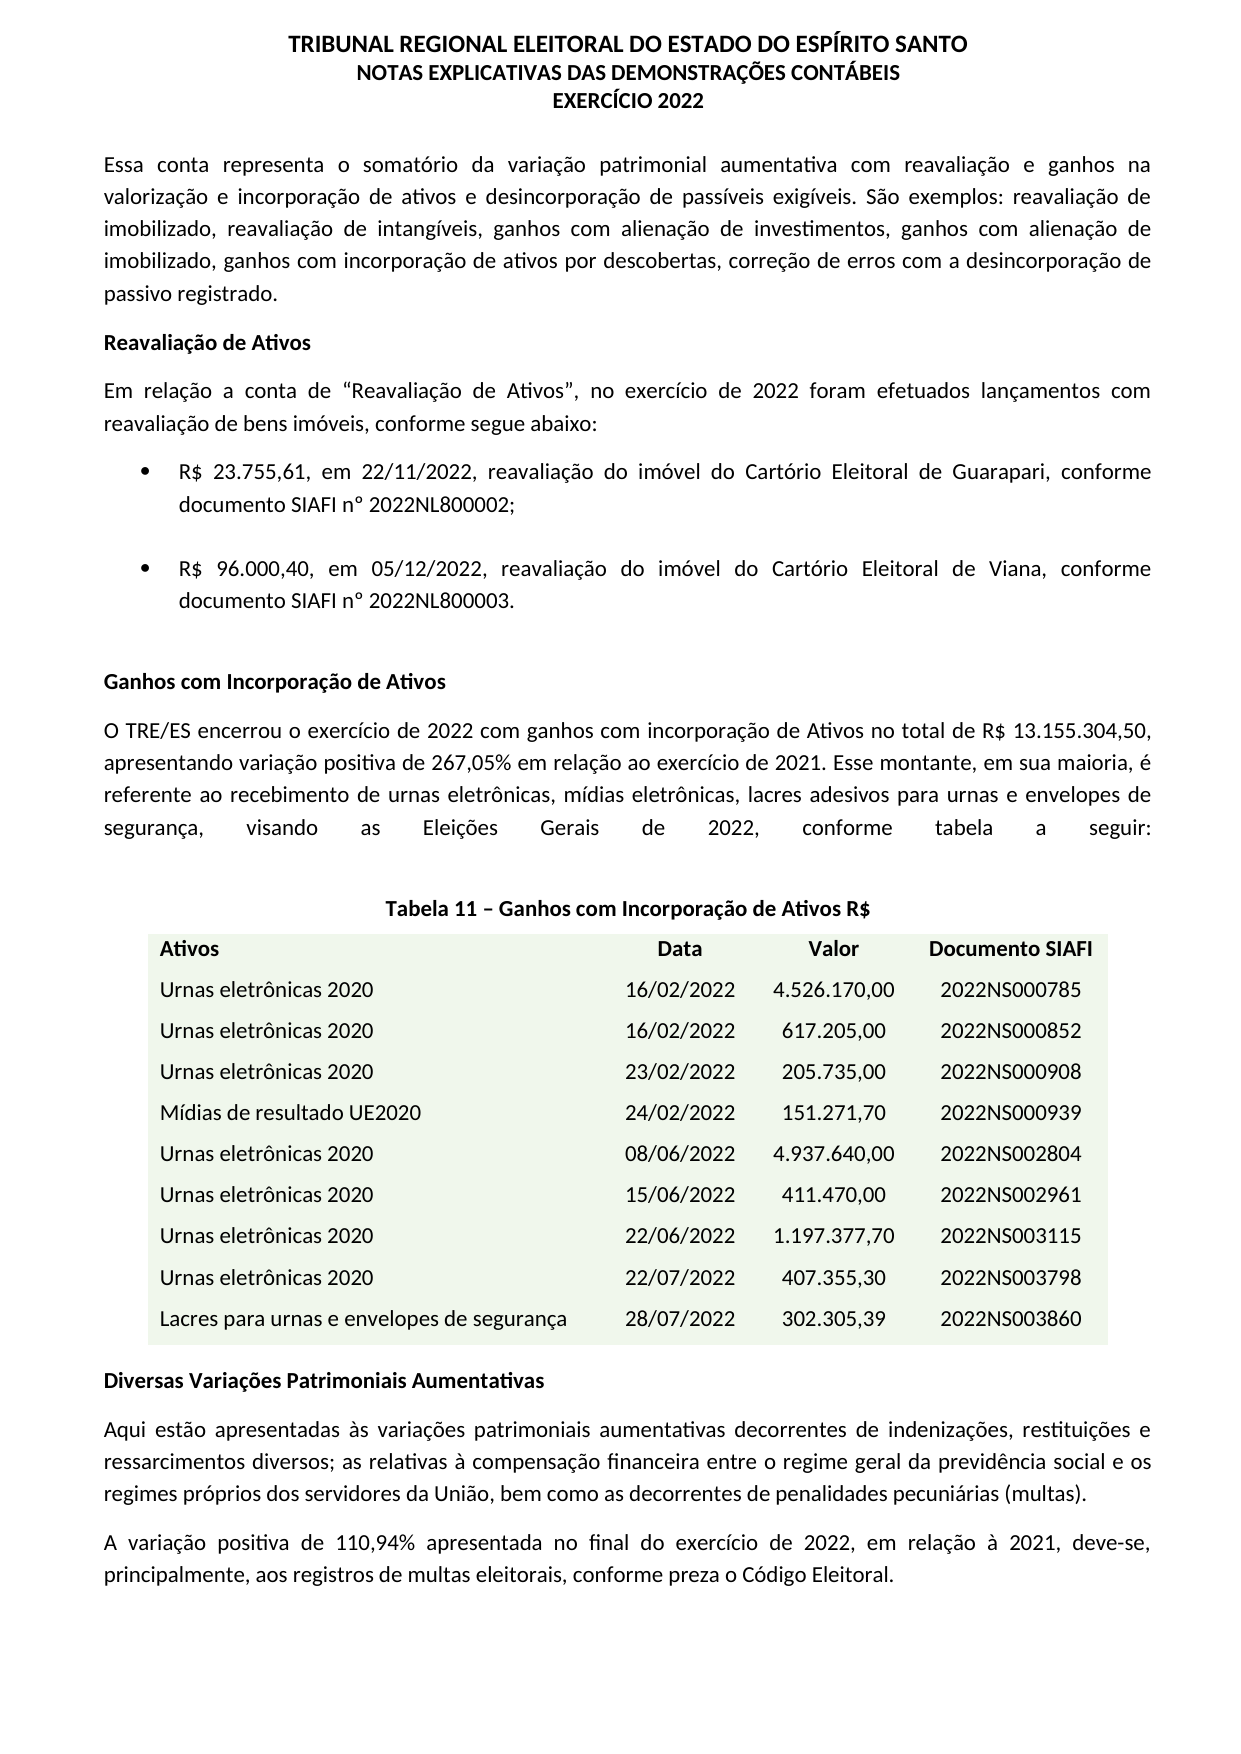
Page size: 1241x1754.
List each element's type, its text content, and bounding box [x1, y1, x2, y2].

table_cell 617.205,00 [754, 1016, 914, 1057]
text O TRE/ES encerrou o exercício de 2022 com ganhos com incorporação de Ativos no total de R$ 13.155.304,50, apresentando variação positiva de 267,05% em relação ao exercício de 2021. Esse montante, em sua maioria, é referente ao recebimento de urnas eletrônicas, mídias eletrônicas, lacres adesivos para urnas e envelopes de segurança, visando as Eleições Gerais de 2022, conforme tabela a seguir: [103, 716, 1153, 873]
table_header Valor [754, 934, 914, 975]
table_cell 22/06/2022 [606, 1222, 754, 1263]
text Reavaliação de Ativos [103, 328, 1153, 356]
table_cell 2022NS000939 [914, 1098, 1108, 1139]
table_cell 24/02/2022 [606, 1098, 754, 1139]
table_cell 2022NS002961 [914, 1181, 1108, 1222]
table_cell Urnas eletrônicas 2020 [148, 1263, 606, 1304]
table_cell 23/02/2022 [606, 1057, 754, 1098]
text Ganhos com Incorporação de Ativos [103, 635, 1153, 695]
table_cell 407.355,30 [754, 1263, 914, 1304]
table_cell 4.937.640,00 [754, 1139, 914, 1181]
text Aqui estão apresentadas às variações patrimoniais aumentativas decorrentes de indenizações, restituições e ressarcimentos diversos; as relativas à compensação financeira entre o regime geral da previdência social e os regimes próprios dos servidores da União, bem como as decorrentes de penalidades pecuniárias (multas). [103, 1415, 1153, 1507]
table_cell 08/06/2022 [606, 1139, 754, 1181]
table_cell 2022NS002804 [914, 1139, 1108, 1181]
table_cell Urnas eletrônicas 2020 [148, 975, 606, 1016]
text Tabela 11 – Ganhos com Incorporação de Ativos R$ [103, 894, 1153, 922]
table_cell 2022NS000908 [914, 1057, 1108, 1098]
list R$ 96.000,40, em 05/12/2022, reavaliação do imóvel do Cartório Eleitoral de Viana, conforme documento SIAFI nº 2022NL800003. [141, 554, 1153, 614]
text Diversas Variações Patrimoniais Aumentativas [103, 999, 1153, 1394]
table_cell 2022NS003115 [914, 1222, 1108, 1263]
table_cell 205.735,00 [754, 1057, 914, 1098]
table_cell Urnas eletrônicas 2020 [148, 1139, 606, 1181]
text Em relação a conta de “Reavaliação de Ativos”, no exercício de 2022 foram efetuados lançamentos com reavaliação de bens imóveis, conforme segue abaixo: [103, 376, 1153, 437]
table_cell Urnas eletrônicas 2020 [148, 1016, 606, 1057]
text A variação positiva de 110,94% apresentada no final do exercício de 2022, em relação à 2021, deve-se, principalmente, aos registros de multas eleitorais, conforme preza o Código Eleitoral. [103, 1528, 1153, 1588]
table_cell 28/07/2022 [606, 1304, 754, 1345]
table_cell Lacres para urnas e envelopes de segurança [148, 1304, 606, 1345]
table_cell Urnas eletrônicas 2020 [148, 1057, 606, 1098]
table_cell 411.470,00 [754, 1181, 914, 1222]
table_cell 4.526.170,00 [754, 975, 914, 1016]
table_cell 16/02/2022 [606, 1016, 754, 1057]
table_cell 1.197.377,70 [754, 1222, 914, 1263]
table_cell 151.271,70 [754, 1098, 914, 1139]
table_cell 302.305,39 [754, 1304, 914, 1345]
table_cell Urnas eletrônicas 2020 [148, 1181, 606, 1222]
list R$ 23.755,61, em 22/11/2022, reavaliação do imóvel do Cartório Eleitoral de Guarapari, conforme documento SIAFI nº 2022NL800002; [141, 457, 1153, 550]
table_cell 2022NS003860 [914, 1304, 1108, 1345]
table_header Documento SIAFI [914, 934, 1108, 975]
table_cell 2022NS000852 [914, 1016, 1108, 1057]
table_cell 2022NS000785 [914, 975, 1108, 1016]
table_cell Mídias de resultado UE2020 [148, 1098, 606, 1139]
table_cell Urnas eletrônicas 2020 [148, 1222, 606, 1263]
table_cell 2022NS003798 [914, 1263, 1108, 1304]
table_cell 16/02/2022 [606, 975, 754, 1016]
table_cell 22/07/2022 [606, 1263, 754, 1304]
table_header Ativos [148, 934, 606, 975]
table_cell 15/06/2022 [606, 1181, 754, 1222]
table_header Data [606, 934, 754, 975]
text Essa conta representa o somatório da variação patrimonial aumentativa com reavaliação e ganhos na valorização e incorporação de ativos e desincorporação de passíveis exigíveis. São exemplos: reavaliação de imobilizado, reavaliação de intangíveis, ganhos com alienação de investimentos, ganhos com alienação de imobilizado, ganhos com incorporação de ativos por descobertas, correção de erros com a desincorporação de passivo registrado. [103, 150, 1153, 307]
